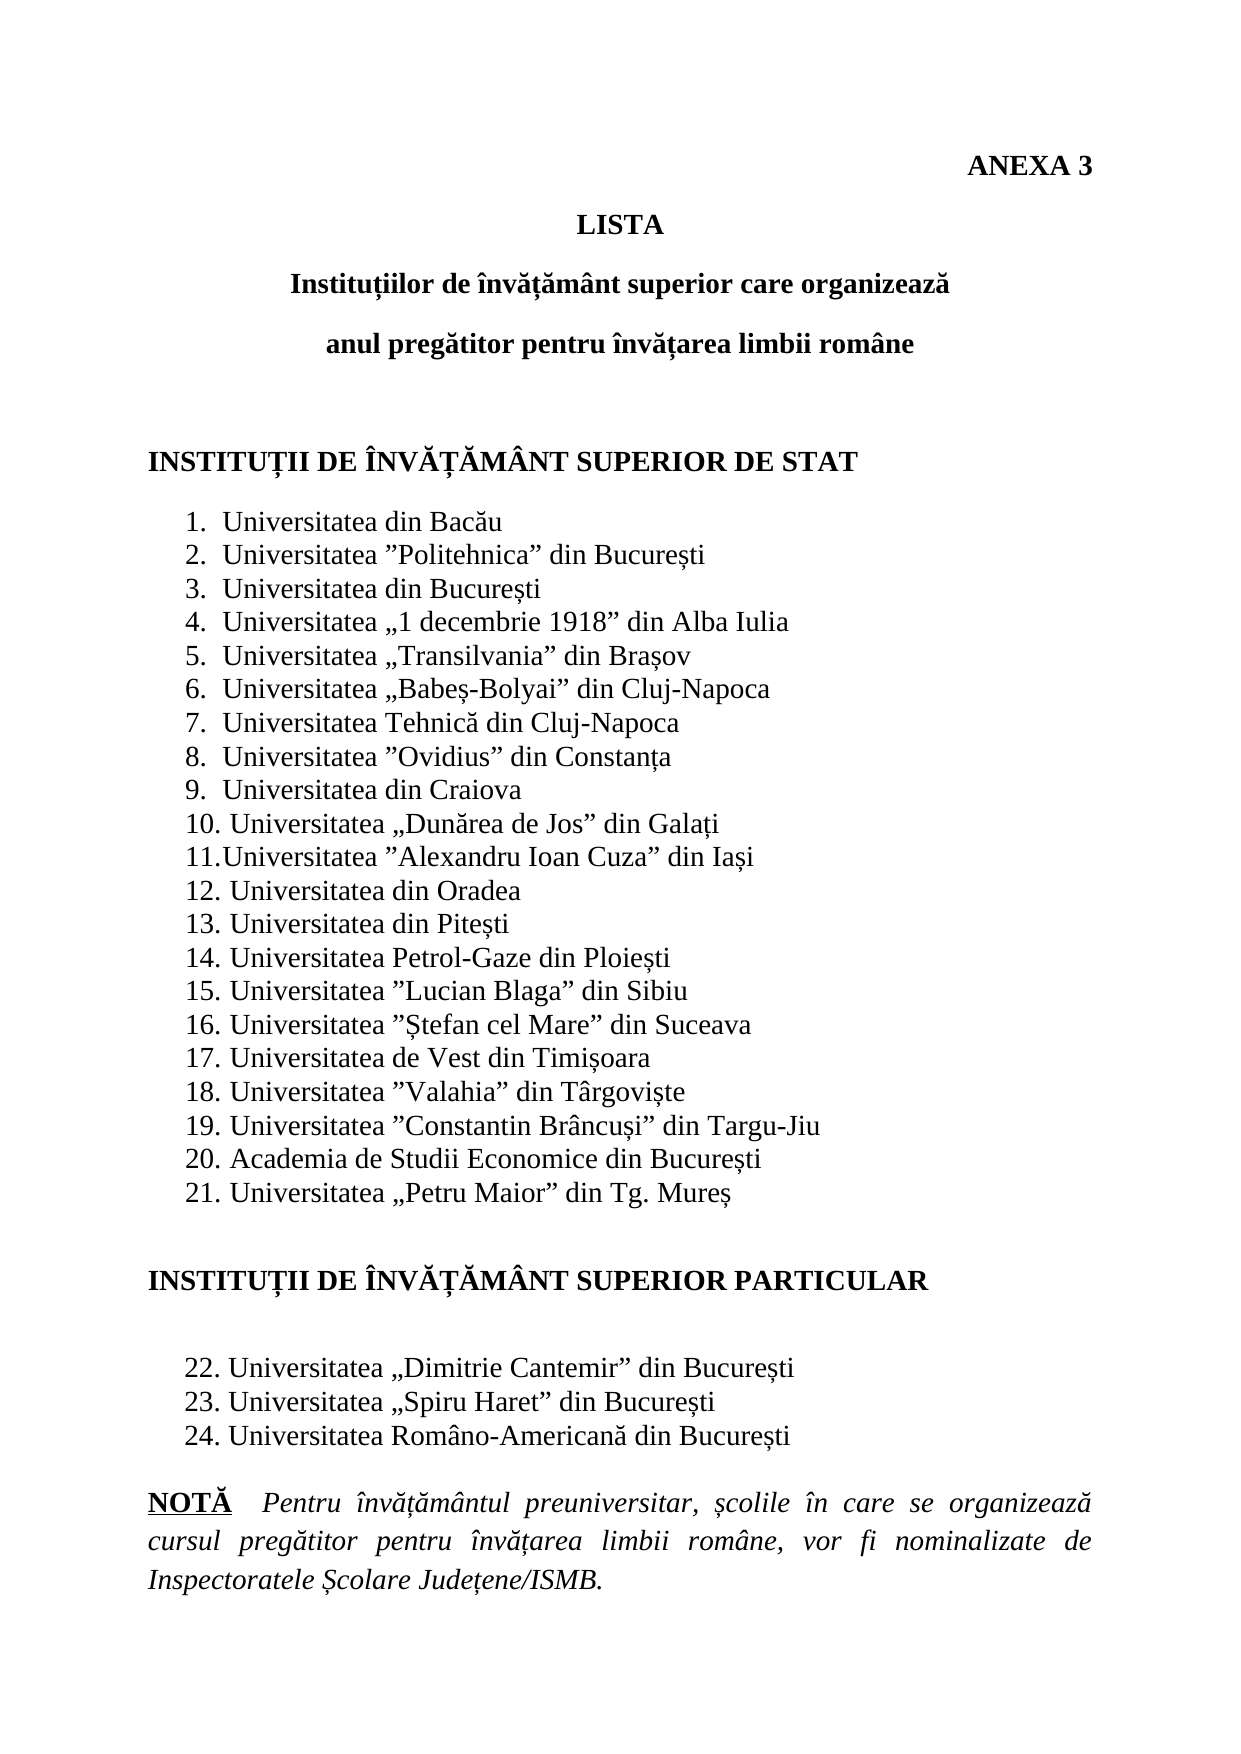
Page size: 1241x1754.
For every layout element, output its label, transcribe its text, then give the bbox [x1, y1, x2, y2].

list Academia de Studii Economice din București [185, 1141, 1093, 1175]
list Universitatea ”Constantin Brâncuși” din Targu-Jiu [185, 1108, 1093, 1141]
text Instituțiilor de învățământ superior care organizează [148, 266, 1093, 300]
list Universitatea „Babeș-Bolyai” din Cluj-Napoca [185, 672, 1093, 705]
list Universitatea Petrol-Gaze din Ploiești [185, 940, 1093, 973]
list Universitatea ”Ștefan cel Mare” din Suceava [185, 1007, 1093, 1041]
text INSTITUȚII DE ÎNVĂȚĂMÂNT SUPERIOR PARTICULAR [148, 1263, 1093, 1296]
text NOTĂ Pentru învățământul preuniversitar, școlile în care se organizează cursul pregătitor pentru învățarea limbii române, vor fi nominalizate de Inspectoratele Școlare Județene/ISMB. [148, 1485, 1093, 1595]
list Universitatea ”Politehnica” din București [185, 537, 1093, 571]
list Universitatea ”Alexandru Ioan Cuza” din Iași [185, 839, 1093, 873]
list Universitatea din Bacău [185, 504, 1093, 537]
text LISTA [148, 207, 1093, 241]
list Universitatea de Vest din Timișoara [185, 1041, 1093, 1074]
text ANEXA 3 [148, 148, 1093, 181]
list Universitatea „Dunărea de Jos” din Galați [185, 806, 1093, 839]
text anul pregătitor pentru învățarea limbii române [148, 326, 1093, 359]
text 23. Universitatea „Spiru Haret” din București [148, 1384, 1093, 1418]
list Universitatea din București [185, 571, 1093, 604]
list Universitatea ”Lucian Blaga” din Sibiu [185, 973, 1093, 1007]
text INSTITUȚII DE ÎNVĂȚĂMÂNT SUPERIOR DE STAT [148, 444, 1093, 478]
list Universitatea „Transilvania” din Brașov [185, 638, 1093, 672]
list Universitatea „Petru Maior” din Tg. Mureș [185, 1175, 1093, 1208]
list Universitatea din Oradea [185, 873, 1093, 906]
list Universitatea ”Ovidius” din Constanța [185, 739, 1093, 772]
list Universitatea „1 decembrie 1918” din Alba Iulia [185, 604, 1093, 638]
list Universitatea Tehnică din Cluj-Napoca [185, 705, 1093, 739]
list Universitatea din Pitești [185, 906, 1093, 940]
text 24. Universitatea Româno-Americană din București [148, 1418, 1093, 1451]
text 22. Universitatea „Dimitrie Cantemir” din București [148, 1351, 1093, 1384]
list Universitatea din Craiova [185, 772, 1093, 806]
list Universitatea ”Valahia” din Târgoviște [185, 1074, 1093, 1108]
